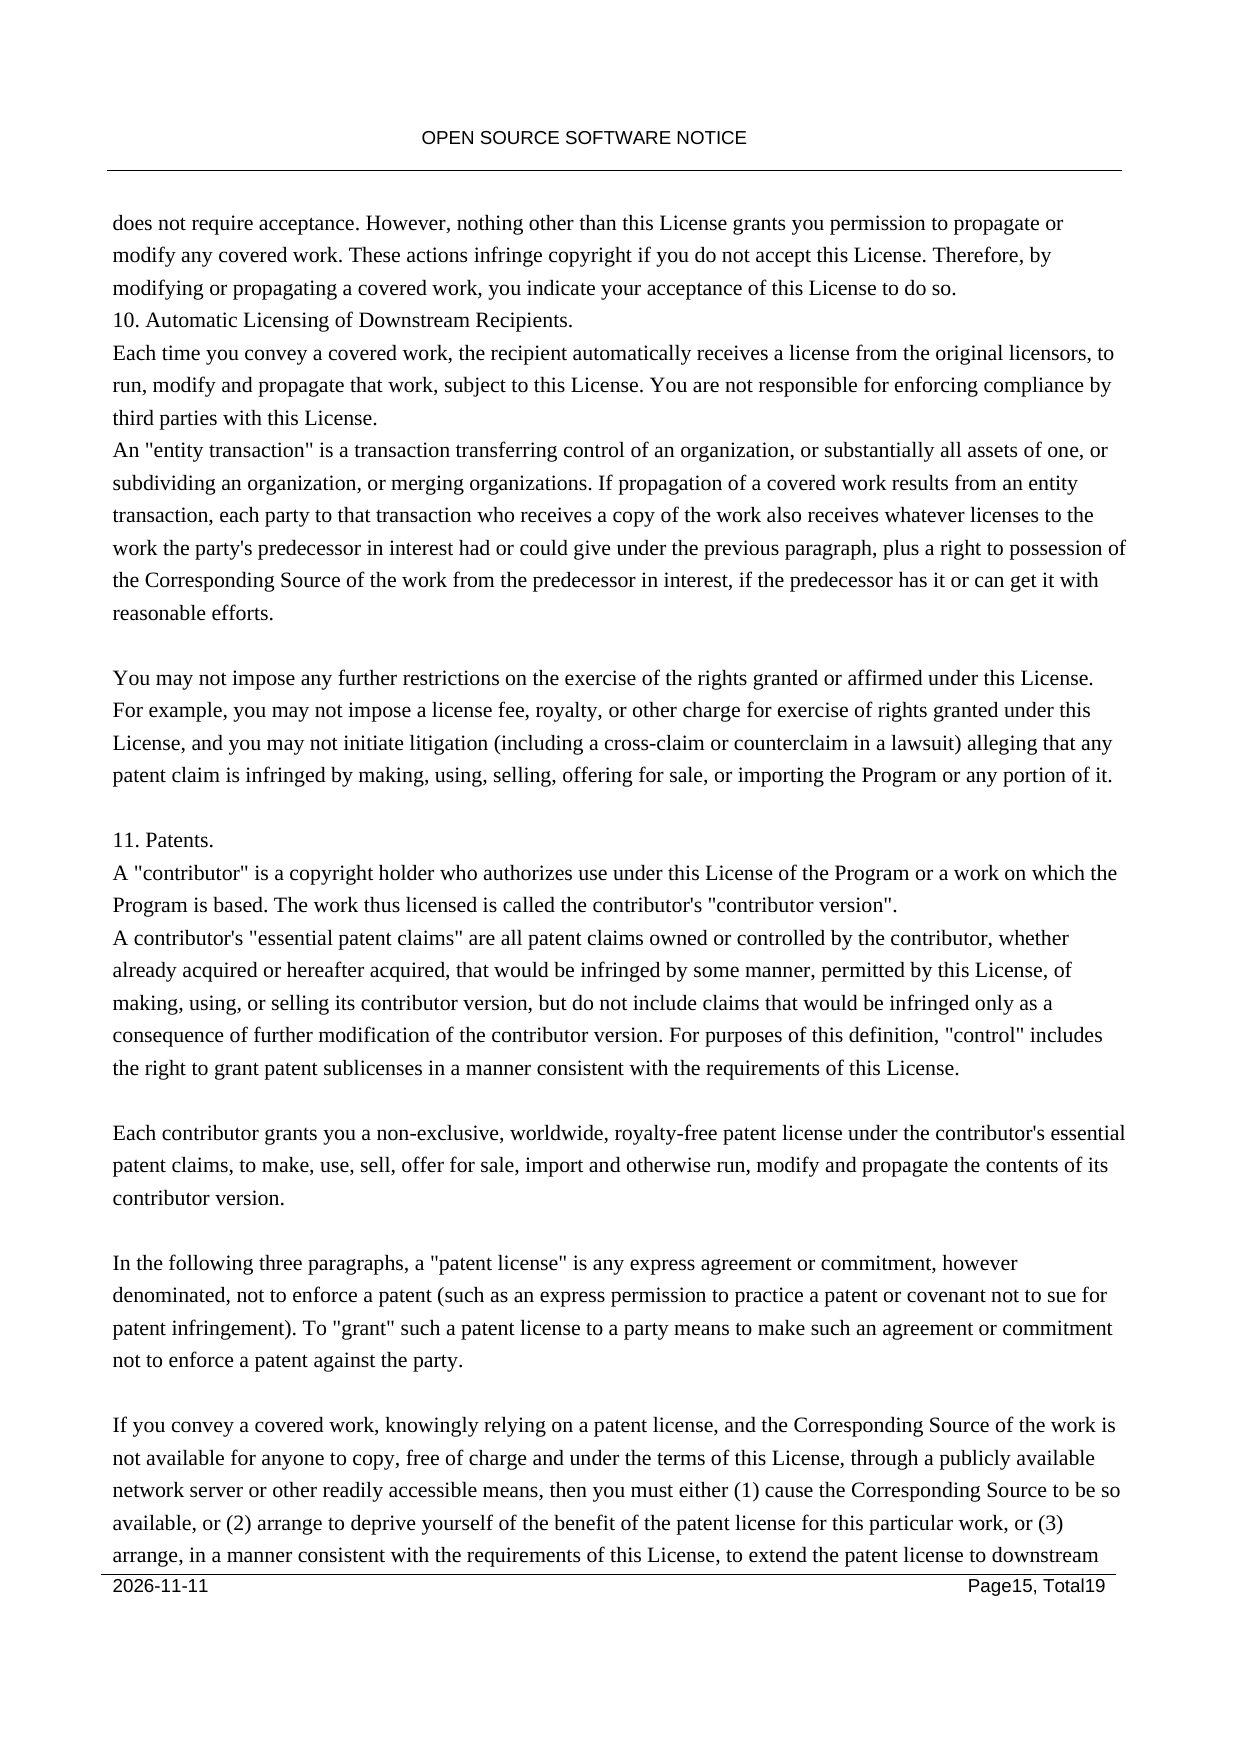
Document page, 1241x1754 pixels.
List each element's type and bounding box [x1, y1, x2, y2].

text [112, 206, 1128, 1571]
